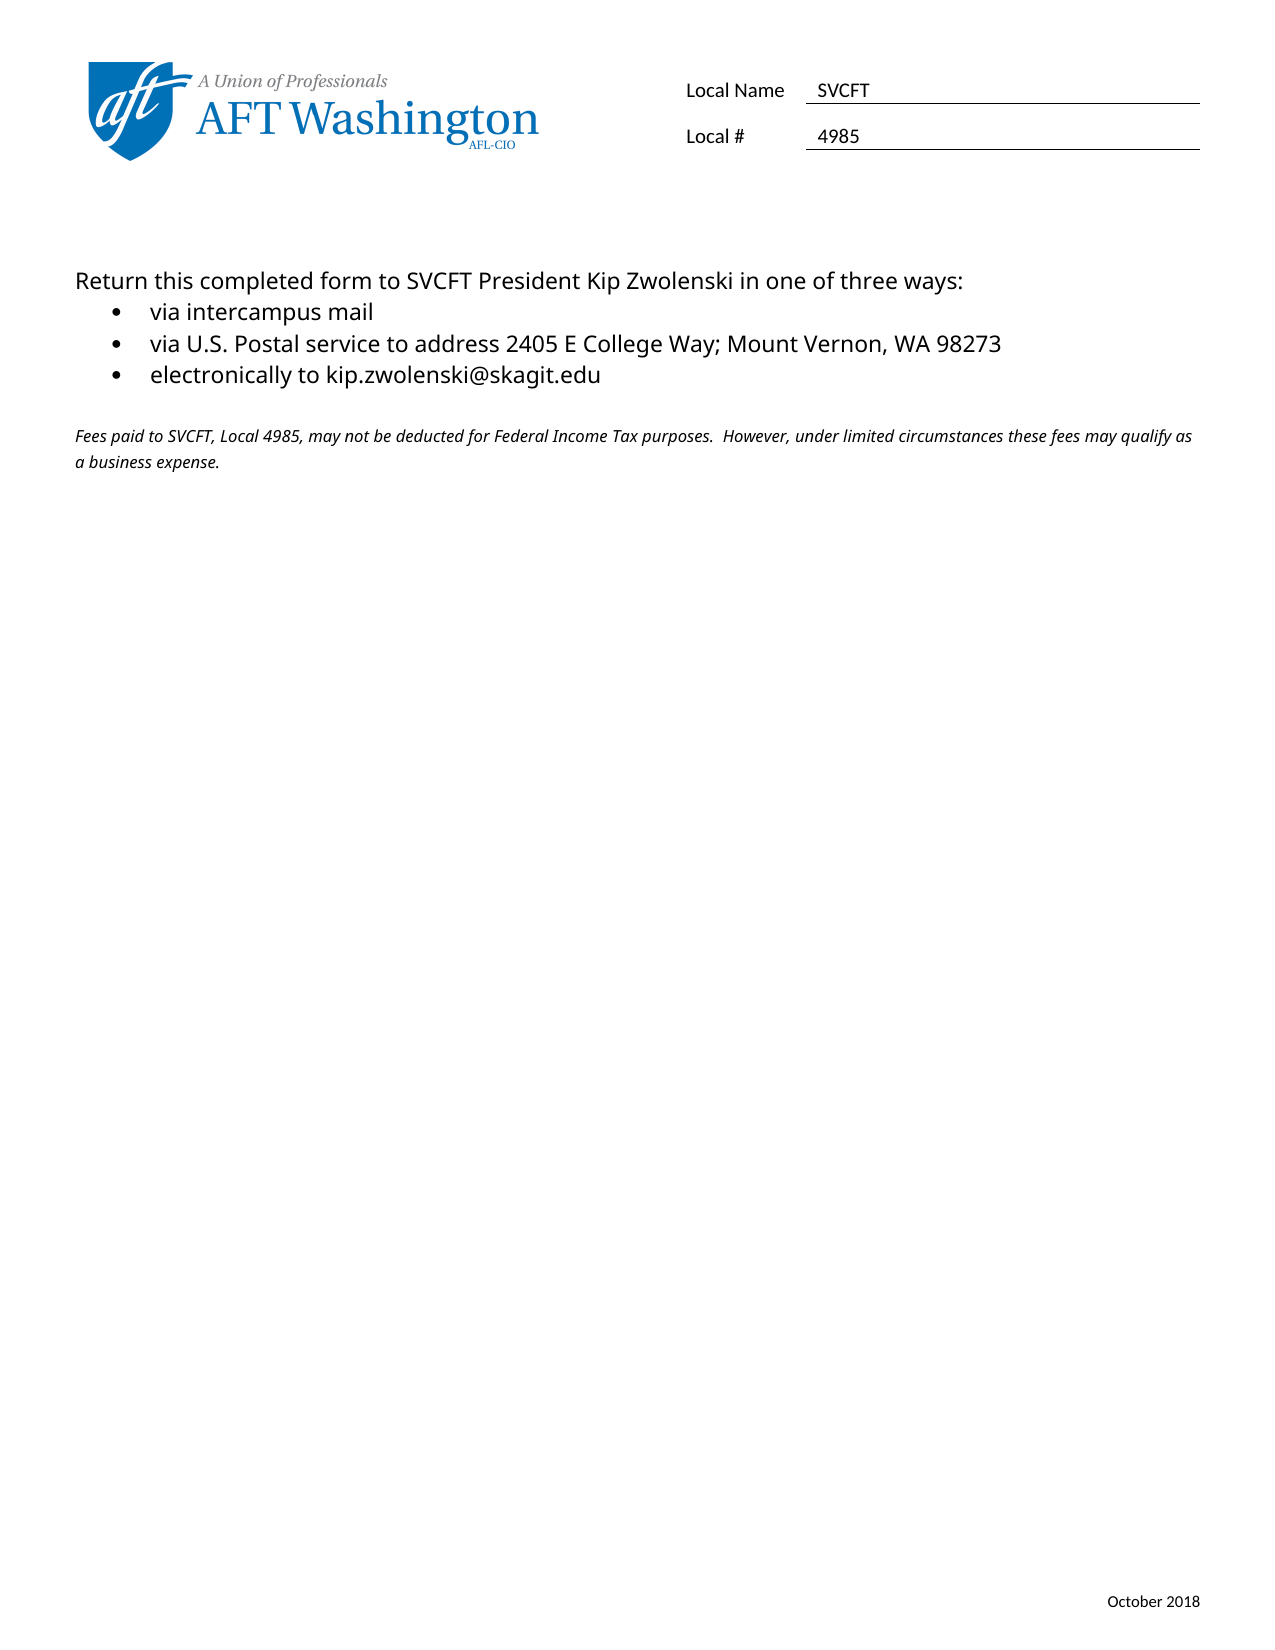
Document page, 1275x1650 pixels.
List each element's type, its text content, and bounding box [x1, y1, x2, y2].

list electronically to kip.zwolenski@skagit.edu [112, 359, 1200, 390]
picture [88, 62, 539, 161]
list via intercampus mail [112, 296, 1200, 328]
text Fees paid to SVCFT, Local 4985, may not be deducted for Federal Income Tax purposes. However, under limited circumstances these fees may qualify as a business expense. [75, 390, 1200, 473]
text Return this completed form to SVCFT President Kip Zwolenski in one of three ways: [75, 265, 1200, 296]
list via U.S. Postal service to address 2405 E College Way; Mount Vernon, WA 98273 [112, 328, 1200, 359]
